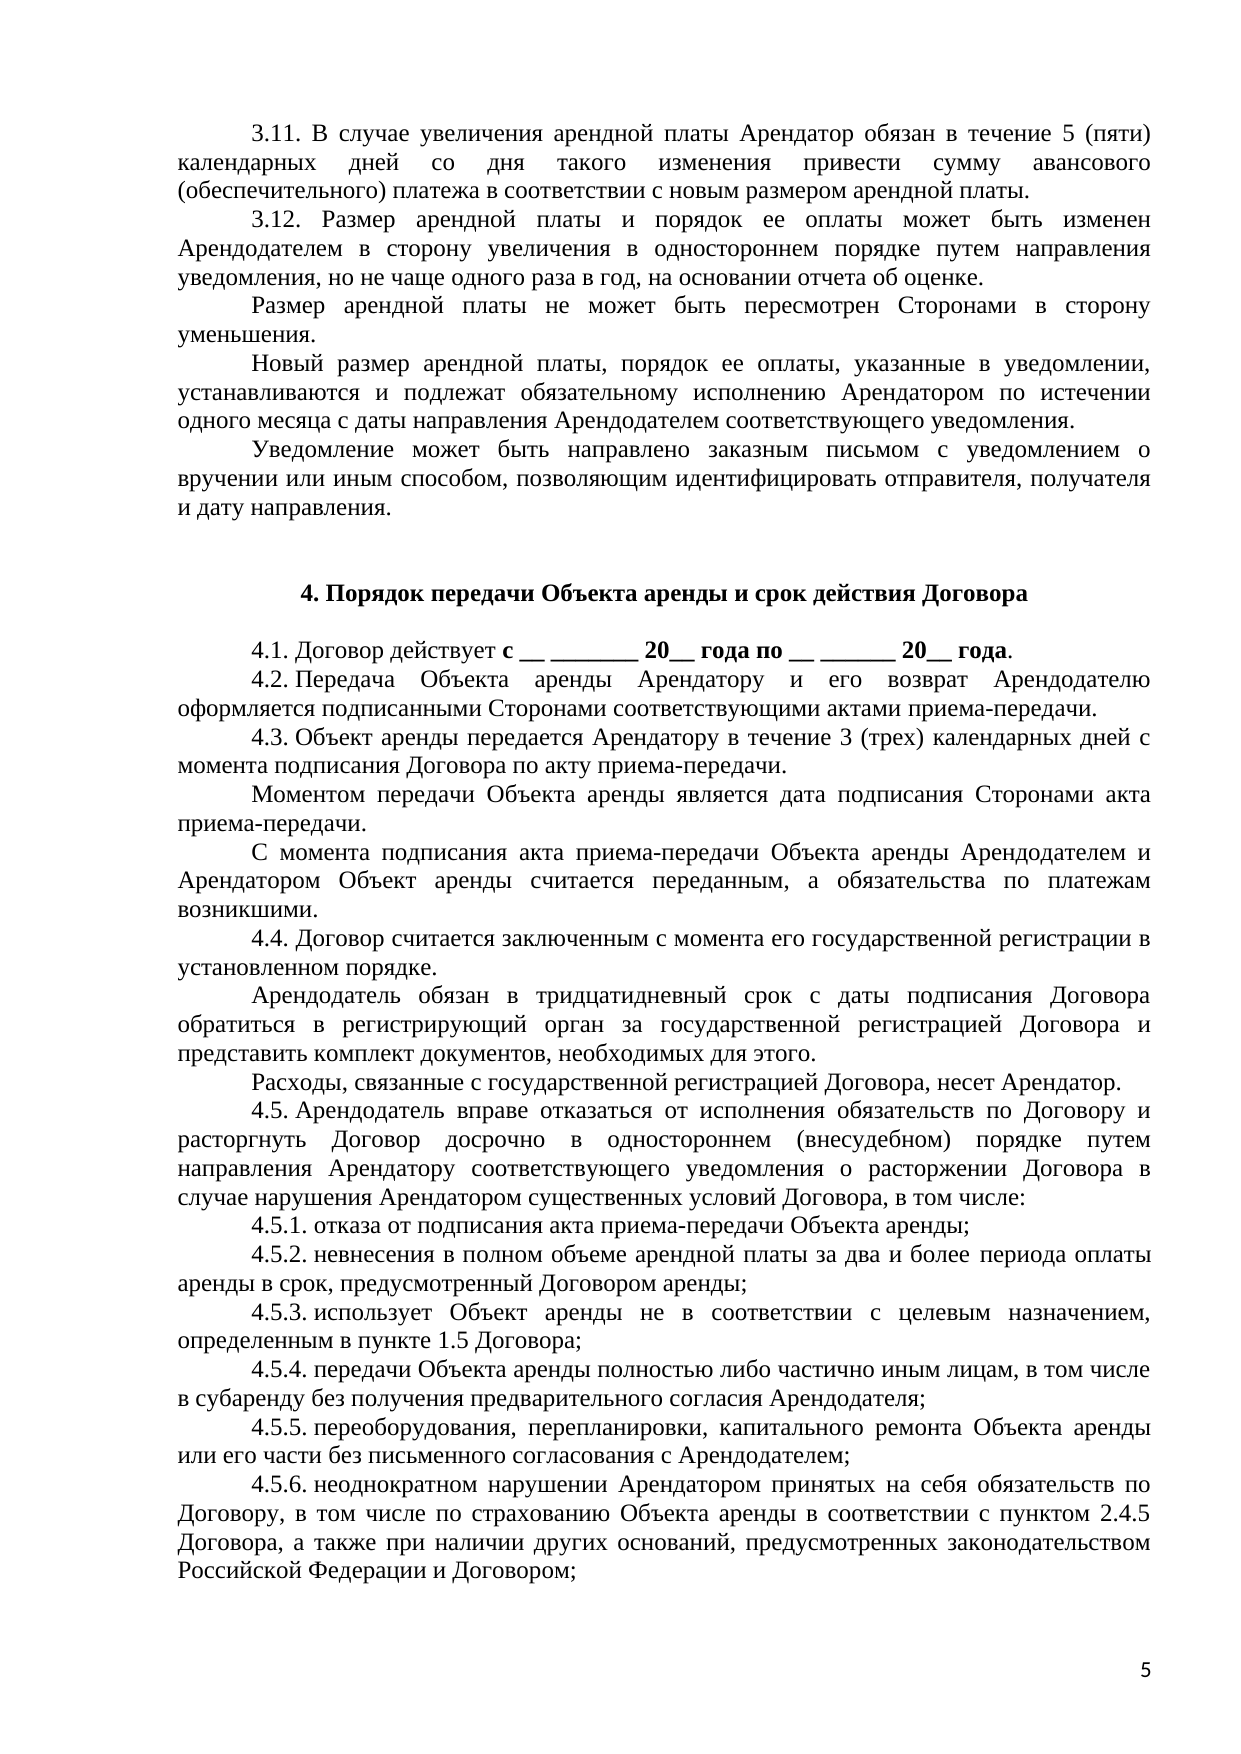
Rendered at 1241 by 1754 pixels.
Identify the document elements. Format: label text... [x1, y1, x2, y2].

text Размер арендной платы не может быть пересмотрен Сторонами в сторону уменьшения. [177, 291, 1152, 348]
text 4. Порядок передачи Объекта аренды и срок действия Договора [177, 578, 1152, 607]
text 4.5.6. неоднократном нарушении Арендатором принятых на себя обязательств по Договору, в том числе по страхованию Объекта аренды в соответствии с пунктом 2.4.5 Договора, а также при наличии других оснований, предусмотренных законодательством Российской Федерации и Договором; [177, 1469, 1152, 1584]
text 4.5. Арендодатель вправе отказаться от исполнения обязательств по Договору и расторгнуть Договор досрочно в одностороннем (внесудебном) порядке путем направления Арендатору соответствующего уведомления о расторжении Договора в случае нарушения Арендатором существенных условий Договора, в том числе: [177, 1096, 1152, 1211]
text 4.5.4. передачи Объекта аренды полностью либо частично иным лицам, в том числе в субаренду без получения предварительного согласия Арендодателя; [177, 1354, 1152, 1412]
text 4.4. Договор считается заключенным с момента его государственной регистрации в установленном порядке. [177, 923, 1152, 981]
text Новый размер арендной платы, порядок ее оплаты, указанные в уведомлении, устанавливаются и подлежат обязательному исполнению Арендатором по истечении одного месяца с даты направления Арендодателем соответствующего уведомления. [177, 348, 1152, 434]
text 4.5.1. отказа от подписания акта приема-передачи Объекта аренды; [177, 1211, 1152, 1239]
text 4.1. Договор действует с __ _______ 20__ года по __ ______ 20__ года. [177, 636, 1152, 664]
text С момента подписания акта приема-передачи Объекта аренды Арендодателем и Арендатором Объект аренды считается переданным, а обязательства по платежам возникшими. [177, 837, 1152, 923]
text 3.12. Размер арендной платы и порядок ее оплаты может быть изменен Арендодателем в сторону увеличения в одностороннем порядке путем направления уведомления, но не чаще одного раза в год, на основании отчета об оценке. [177, 204, 1152, 291]
text 3.11. В случае увеличения арендной платы Арендатор обязан в течение 5 (пяти) календарных дней со дня такого изменения привести сумму авансового (обеспечительного) платежа в соответствии с новым размером арендной платы. [177, 118, 1152, 204]
text Моментом передачи Объекта аренды является дата подписания Сторонами акта приема-передачи. [177, 779, 1152, 837]
text 4.5.3. использует Объект аренды не в соответствии с целевым назначением, определенным в пункте 1.5 Договора; [177, 1297, 1152, 1354]
text 4.5.2. невнесения в полном объеме арендной платы за два и более периода оплаты аренды в срок, предусмотренный Договором аренды; [177, 1239, 1152, 1297]
text Расходы, связанные с государственной регистрацией Договора, несет Арендатор. [177, 1067, 1152, 1096]
text Уведомление может быть направлено заказным письмом с уведомлением о вручении или иным способом, позволяющим идентифицировать отправителя, получателя и дату направления. [177, 434, 1152, 521]
text Арендодатель обязан в тридцатидневный срок с даты подписания Договора обратиться в регистрирующий орган за государственной регистрацией Договора и представить комплект документов, необходимых для этого. [177, 981, 1152, 1067]
text 4.5.5. переоборудования, перепланировки, капитального ремонта Объекта аренды или его части без письменного согласования с Арендодателем; [177, 1412, 1152, 1469]
text 4.2. Передача Объекта аренды Арендатору и его возврат Арендодателю оформляется подписанными Сторонами соответствующими актами приема-передачи. [177, 664, 1152, 722]
text 4.3. Объект аренды передается Арендатору в течение 3 (трех) календарных дней с момента подписания Договора по акту приема-передачи. [177, 722, 1152, 779]
